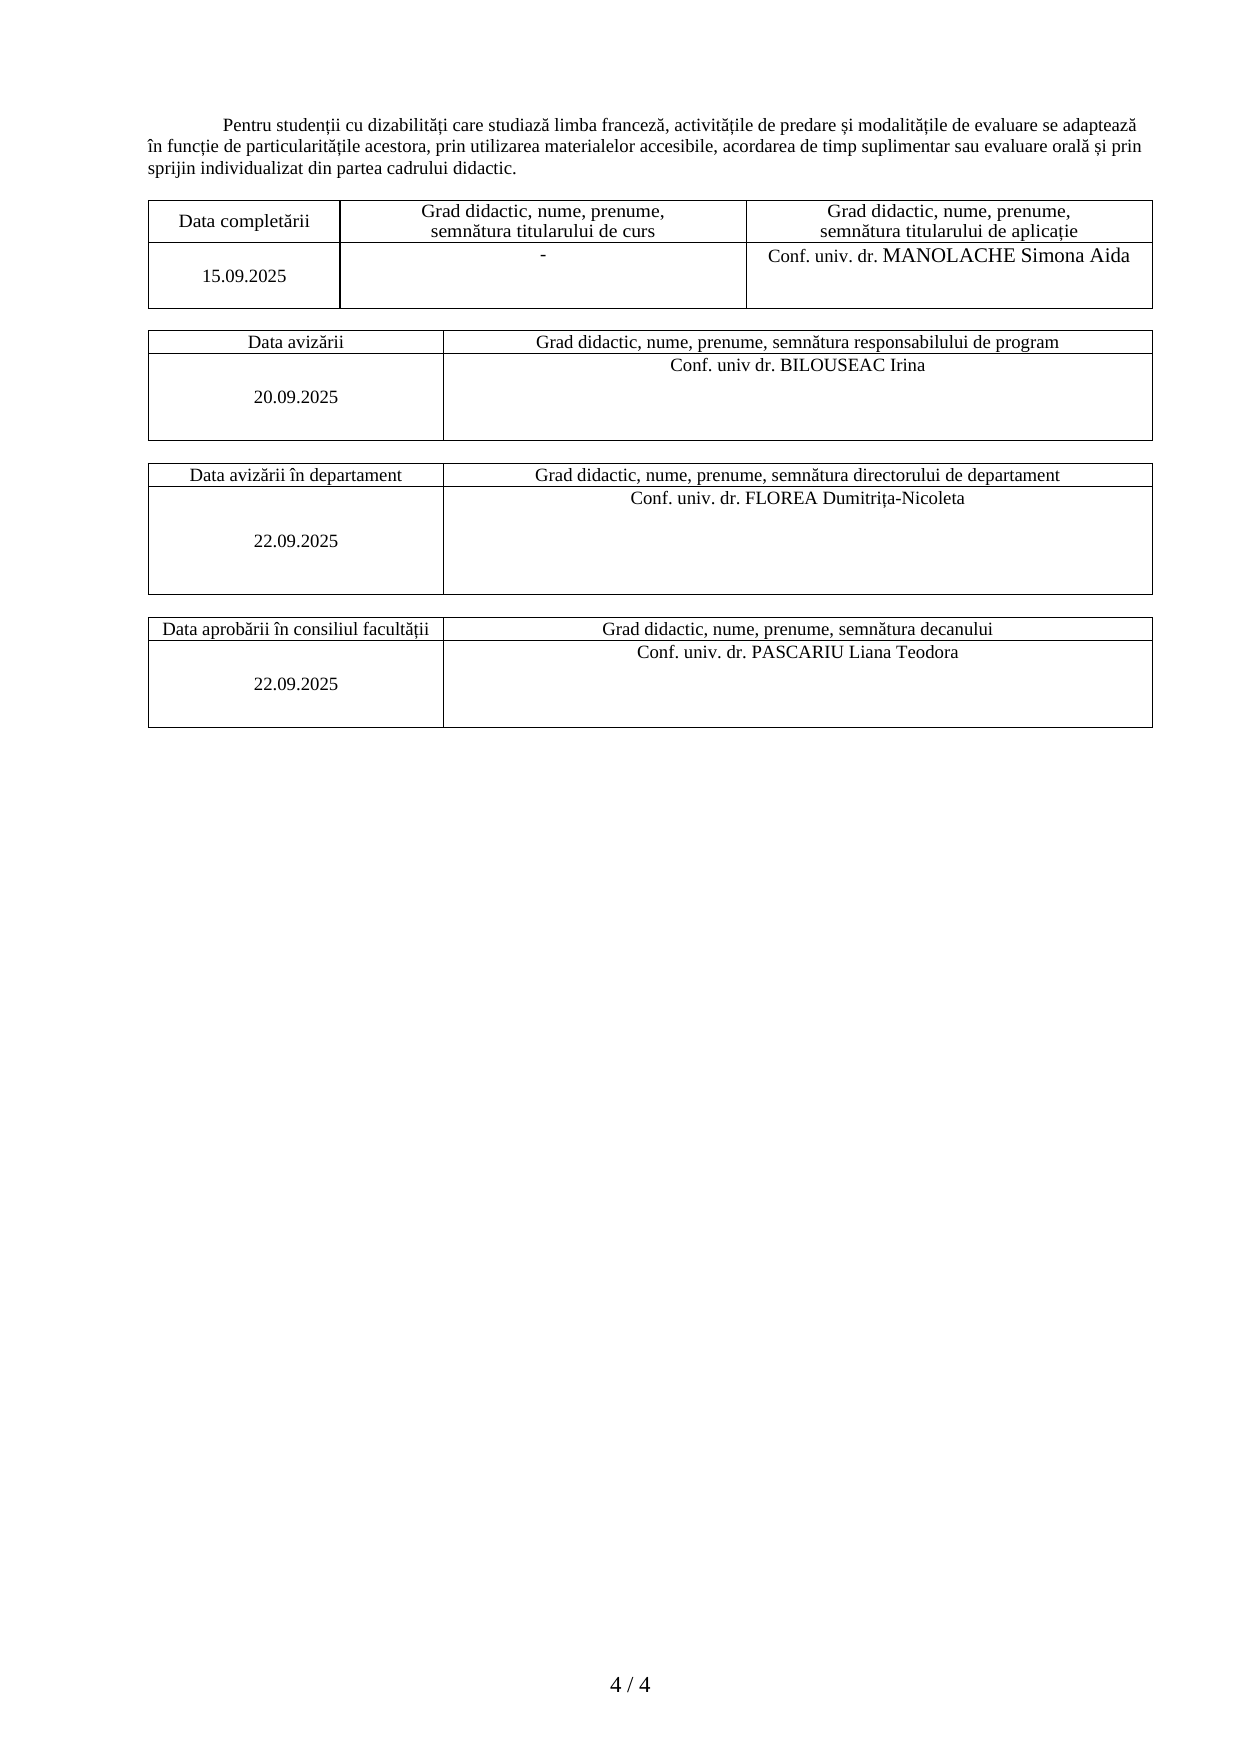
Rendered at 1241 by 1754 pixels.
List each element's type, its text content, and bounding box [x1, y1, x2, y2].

table_header Data avizării [149, 331, 443, 353]
table_cell 22.09.2025 [149, 641, 443, 727]
table_cell Conf. univ. dr. PASCARIU Liana Teodora [444, 641, 1152, 727]
table_header Data aprobării în consiliul facultății [149, 618, 443, 639]
table_header Grad didactic, nume, prenume, semnătura decanului [444, 618, 1152, 639]
table_cell 20.09.2025 [149, 354, 443, 440]
table_cell Conf. univ dr. BILOUSEAC Irina [444, 354, 1152, 440]
table_header Grad didactic, nume, prenume, semnătura directorului de departament [444, 464, 1152, 486]
table_header Grad didactic, nume, prenume, semnătura responsabilului de program [444, 331, 1152, 353]
table_cell Conf. univ. dr. FLOREA Dumitrița-Nicoleta [444, 487, 1152, 594]
table_header Grad didactic, nume, prenume, semnătura titularului de curs [341, 201, 746, 242]
text Pentru studenții cu dizabilități care studiază limba franceză, activitățile de predare și modalitățile de evaluare se adaptează în funcție de particularitățile acestora, prin utilizarea materialelor accesibile, acordarea de timp suplimentar sau evaluare orală și prin sprijin individualizat din partea cadrului didactic. [148, 114, 1152, 178]
table_cell 22.09.2025 [149, 487, 443, 594]
table_header Data completării [149, 201, 339, 242]
table_header Grad didactic, nume, prenume, semnătura titularului de aplicație [747, 201, 1152, 242]
table_header Data avizării în departament [149, 464, 443, 486]
table_cell 15.09.2025 [149, 243, 339, 308]
table_cell Conf. univ. dr. MANOLACHE Simona Aida [747, 243, 1152, 308]
table_cell - [341, 243, 746, 308]
